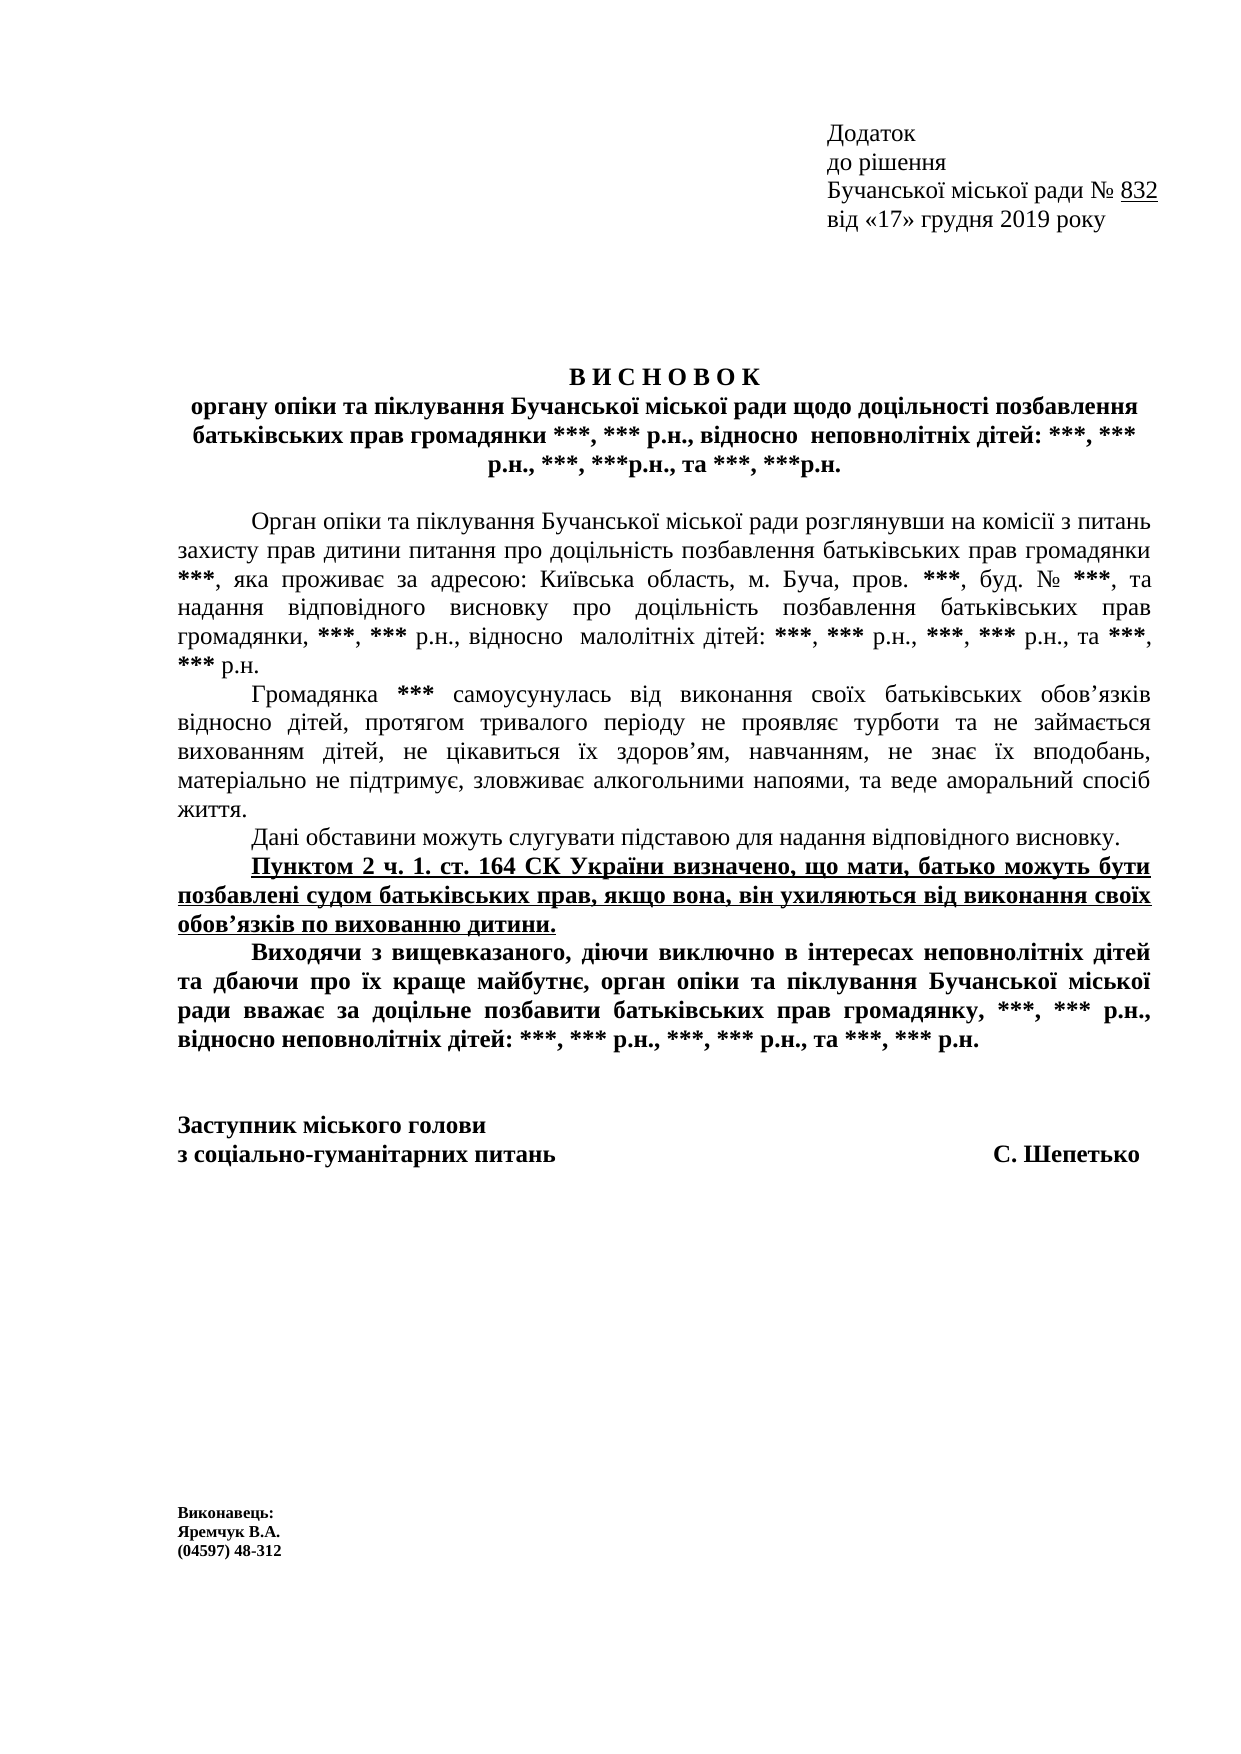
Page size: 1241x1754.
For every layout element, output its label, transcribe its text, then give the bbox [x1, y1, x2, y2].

text Громадянка *** самоусунулась від виконання своїх батьківських обов’язків відносно дітей, протягом тривалого періоду не проявляє турботи та не займається вихованням дітей, не цікавиться їх здоров’ям, навчанням, не знає їх вподобань, матеріально не підтримує, зловживає алкогольними напоями, та веде аморальний спосіб життя. [177, 679, 1152, 822]
text Бучанської міської ради № 832 [827, 176, 1208, 204]
text Дані обставини можуть слугувати підставою для надання відповідного висновку. [177, 822, 1152, 851]
text В И С Н О В О К [177, 362, 1152, 391]
text (04597) 48-312 [177, 1541, 1152, 1560]
text Пунктом 2 ч. 1. ст. 164 СК України визначено, що мати, батько можуть бути позбавлені судом батьківських прав, якщо вона, він ухиляються від виконання своїх обов’язків по вихованню дитини. [177, 906, 1152, 937]
text Виконавець: [177, 1503, 1152, 1522]
text Пунктом 2 ч. 1. ст. 164 СК України визначено, що мати, батько можуть бути позбавлені судом батьківських прав, якщо вона, він ухиляються від виконання своїх обов’язків по вихованню дитини. [177, 851, 1152, 905]
text Виходячи з вищевказаного, діючи виключно в інтересах неповнолітніх дітей та дбаючи про їх краще майбутнє, орган опіки та піклування Бучанської міської ради вважає за доцільне позбавити батьківських прав громадянку, ***, *** р.н., відносно неповнолітніх дітей: ***, *** р.н., ***, *** р.н., та ***, *** р.н. [177, 937, 1152, 1052]
text від «17» грудня 2019 року [827, 204, 1152, 233]
text Додаток [827, 118, 1152, 147]
text з соціально-гуманітарних питань С. Шепетько [177, 1139, 1152, 1167]
text органу опіки та піклування Бучанської міської ради щодо доцільності позбавлення [177, 391, 1152, 420]
text Орган опіки та піклування Бучанської міської ради розглянувши на комісії з питань захисту прав дитини питання про доцільність позбавлення батьківських прав громадянки ***, яка проживає за адресою: Київська область, м. Буча, пров. ***, буд. № ***, та надання відповідного висновку про доцільність позбавлення батьківських прав громадянки, ***, *** р.н., відносно малолітніх дітей: ***, *** р.н., ***, *** р.н., та ***, *** р.н. [177, 506, 1152, 679]
text до рішення [827, 147, 1152, 176]
text Заступник міського голови [177, 1110, 1152, 1139]
text Яремчук В.А. [177, 1522, 1152, 1541]
text батьківських прав громадянки ***, *** р.н., відносно неповнолітніх дітей: ***, *** р.н., ***, ***р.н., та ***, ***р.н. [177, 420, 1152, 477]
